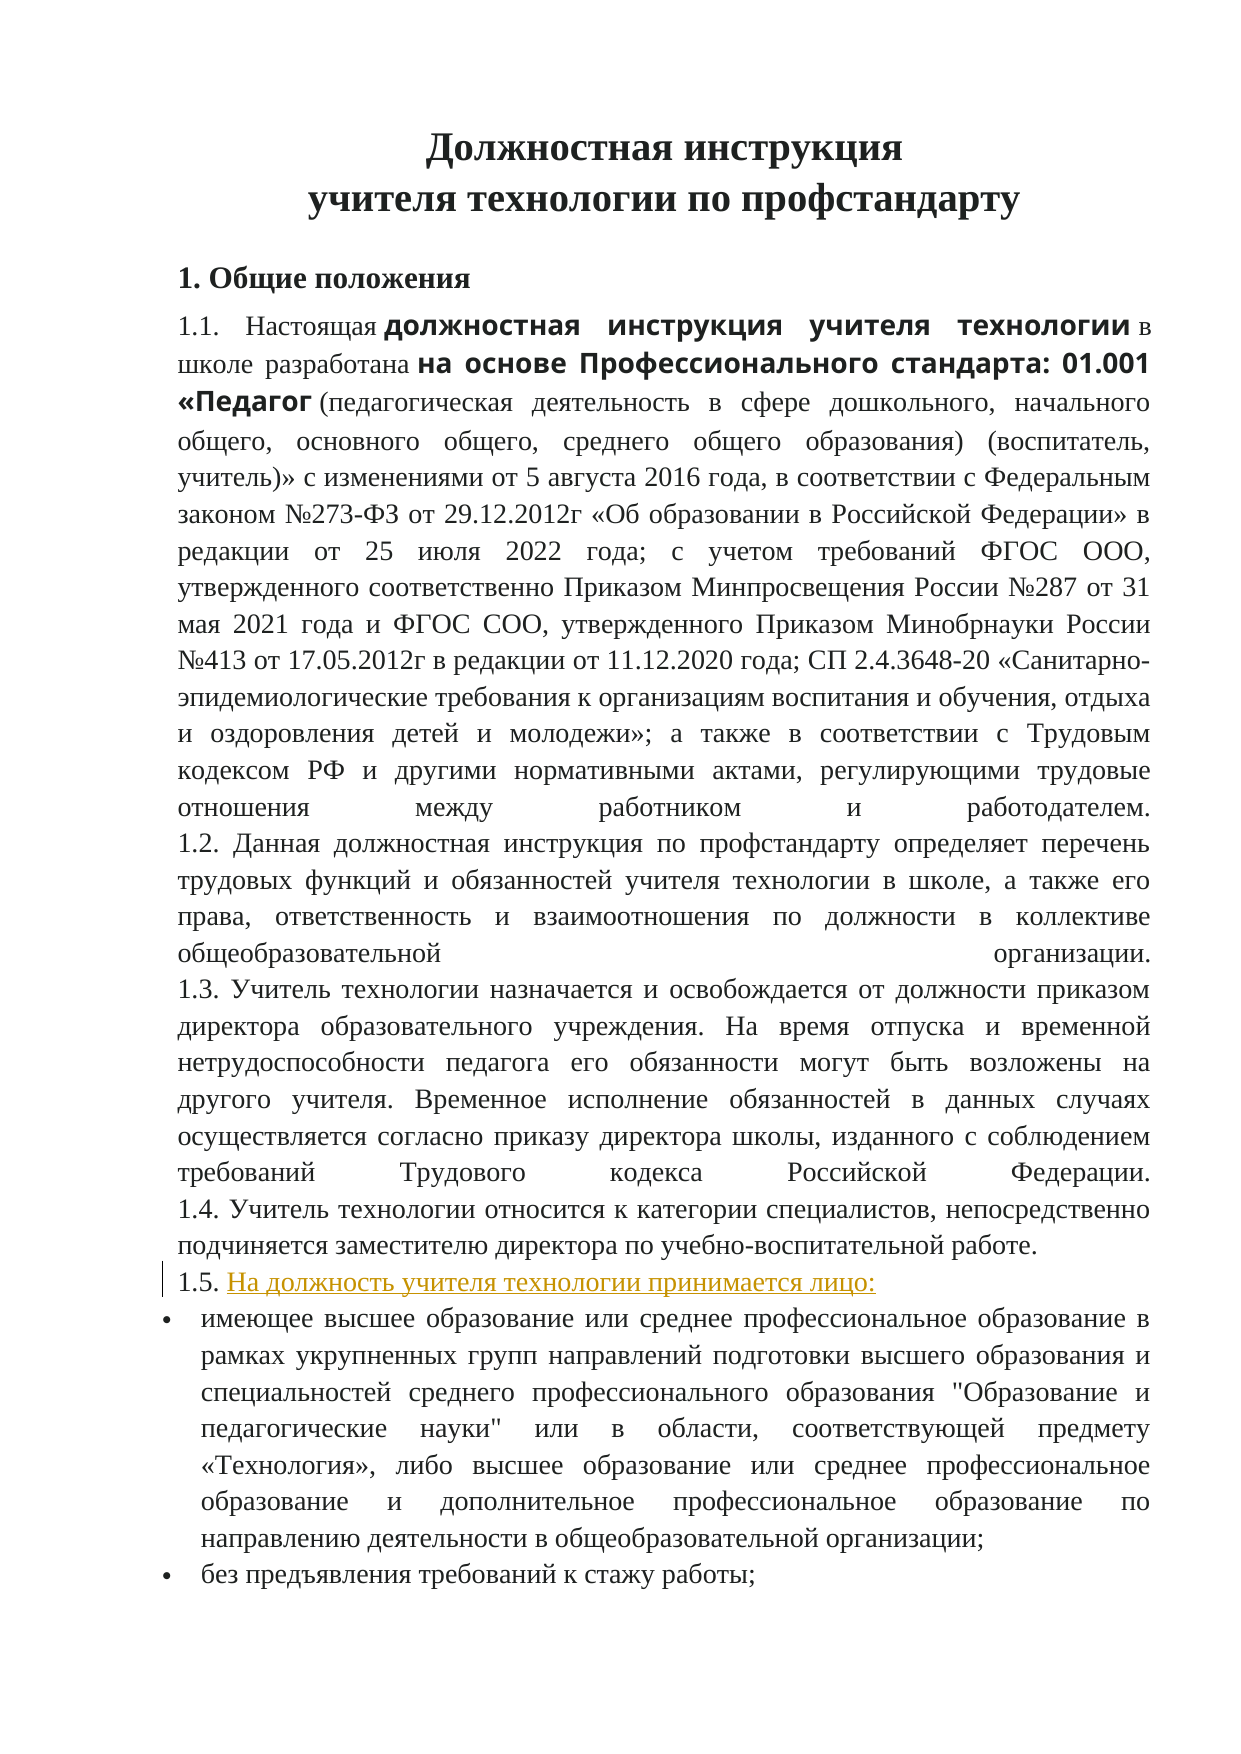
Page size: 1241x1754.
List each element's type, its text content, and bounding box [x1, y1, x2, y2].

text 1.1. Настоящая должностная инструкция учителя технологии в школе разработана на основе Профессионального стандарта: 01.001 «Педагог (педагогическая деятельность в сфере дошкольного, начального общего, основного общего, среднего общего образования) (воспитатель, учитель)» с изменениями от 5 августа 2016 года, в соответствии с Федеральным законом №273-ФЗ от 29.12.2012г «Об образовании в Российской Федерации» в редакции от 25 июля 2022 года; с учетом требований ФГОС ООО, утвержденного соответственно Приказом Минпросвещения России №287 от 31 мая 2021 года и ФГОС СОО, утвержденного Приказом Минобрнауки России №413 от 17.05.2012г в редакции от 11.12.2020 года; СП 2.4.3648-20 «Санитарно-эпидемиологические требования к организациям воспитания и обучения, отдыха и оздоровления детей и молодежи»; а также в соответствии с Трудовым кодексом РФ и другими нормативными актами, регулирующими трудовые отношения между работником и работодателем. 1.2. Данная должностная инструкция по профстандарту определяет перечень трудовых функций и обязанностей учителя технологии в школе, а также его права, ответственность и взаимоотношения по должности в коллективе общеобразовательной организации. 1.3. Учитель технологии назначается и освобождается от должности приказом директора образовательного учреждения. На время отпуска и временной нетрудоспособности педагога его обязанности могут быть возложены на другого учителя. Временное исполнение обязанностей в данных случаях осуществляется согласно приказу директора школы, изданного с соблюдением требований Трудового кодекса Российской Федерации. 1.4. Учитель технологии относится к категории специалистов, непосредственно подчиняется заместителю директора по учебно-воспитательной работе. [177, 305, 1152, 1261]
text 1. Общие положения [177, 256, 1152, 295]
list без предъявления требований к стажу работы; [163, 1553, 1152, 1590]
list имеющее высшее образование или среднее профессиональное образование в рамках укрупненных групп направлений подготовки высшего образования и специальностей среднего профессионального образования "Образование и педагогические науки" или в области, соответствующей предмету «Технология», либо высшее образование или среднее профессиональное образование и дополнительное профессиональное образование по направлению деятельности в общеобразовательной организации; [163, 1297, 1152, 1553]
text Должностная инструкция учителя технологии по профстандарту [177, 118, 1152, 220]
text 1.5. [177, 1261, 1152, 1297]
